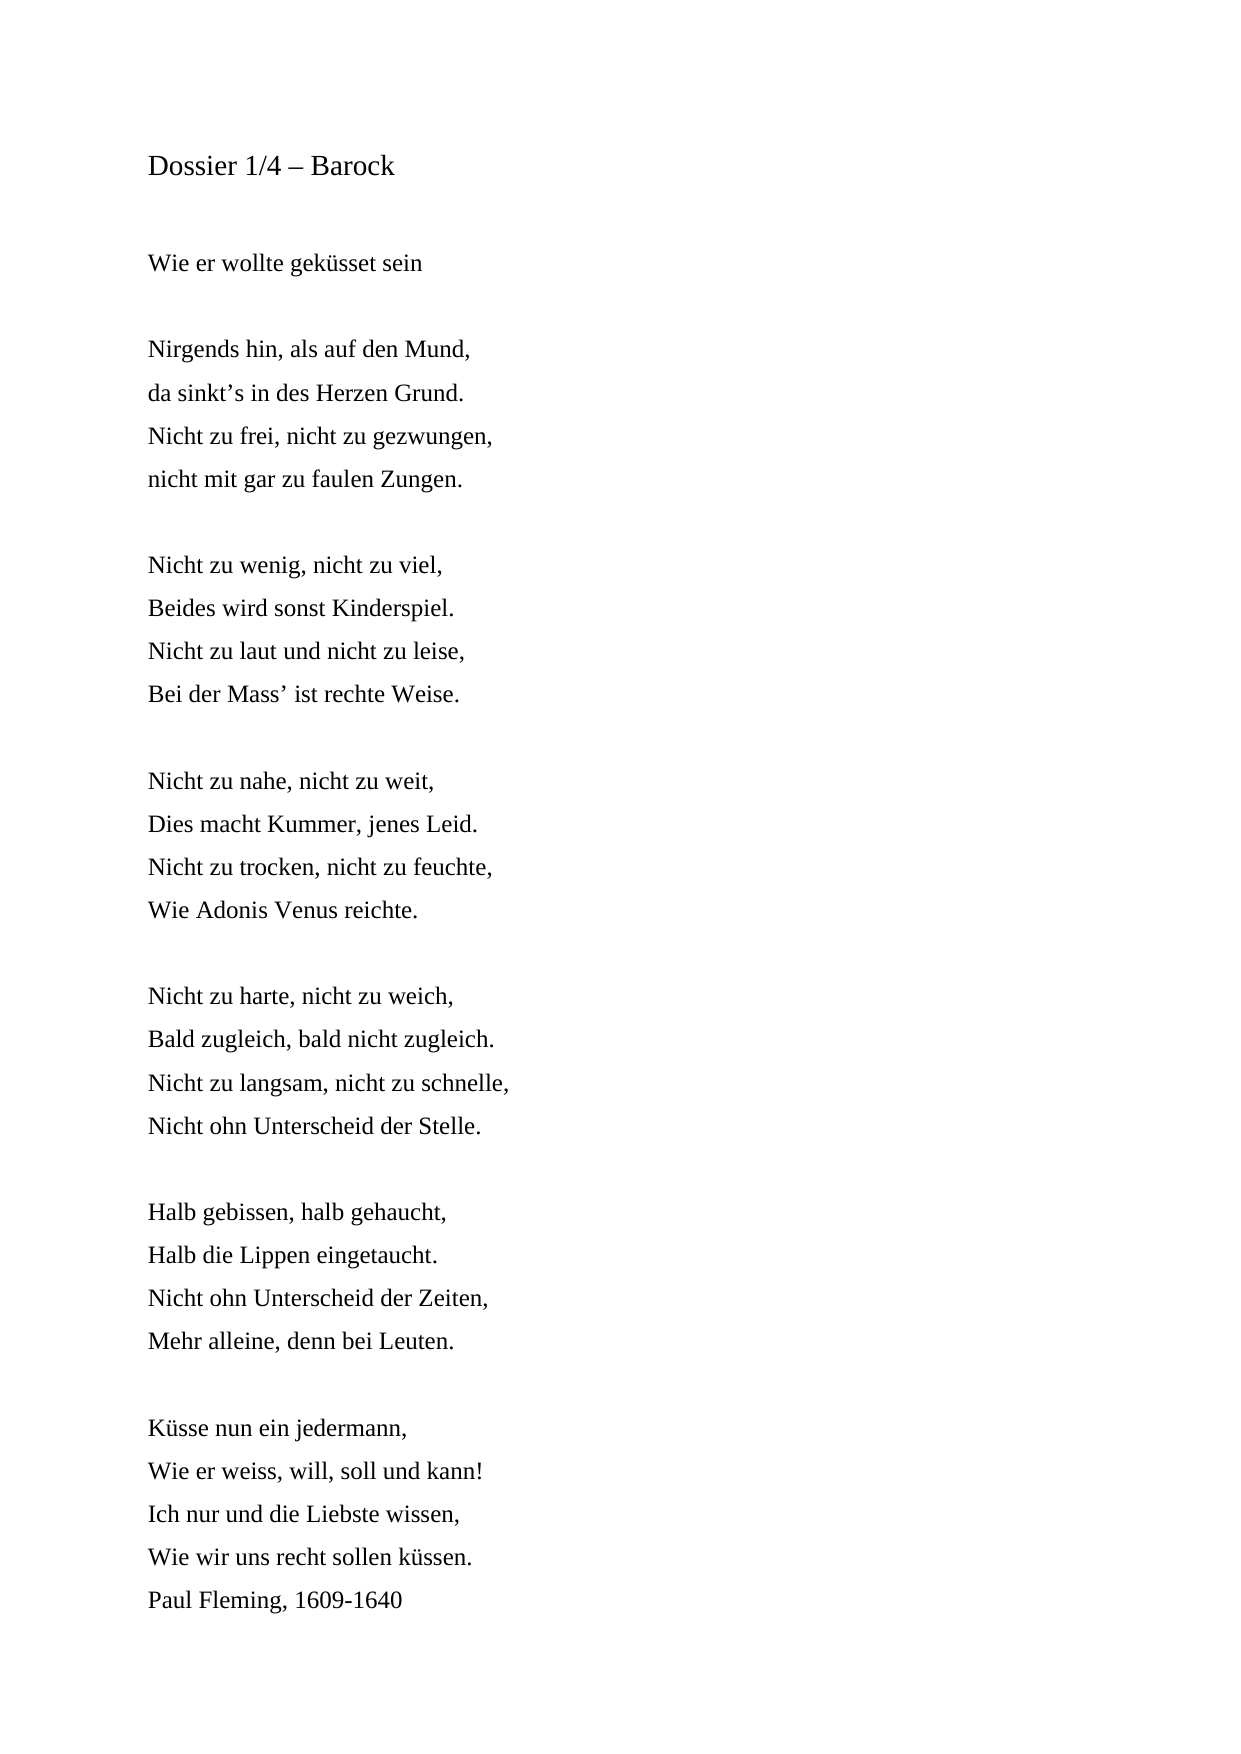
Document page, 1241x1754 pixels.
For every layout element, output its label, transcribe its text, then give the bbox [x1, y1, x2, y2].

text Nicht zu harte, nicht zu weich, [148, 981, 1093, 1010]
text Paul Fleming, 1609-1640 [148, 1585, 1093, 1614]
text Wie Adonis Venus reichte. [148, 895, 1093, 924]
text Küsse nun ein jedermann, [148, 1413, 1093, 1441]
text Nicht zu langsam, nicht zu schnelle, [148, 1068, 1093, 1096]
text da sinkt’s in des Herzen Grund. [148, 378, 1093, 406]
text Halb die Lippen eingetaucht. [148, 1240, 1093, 1269]
text Nicht zu laut und nicht zu leise, [148, 636, 1093, 665]
text Wie wir uns recht sollen küssen. [148, 1542, 1093, 1571]
text Wie er wollte geküsset sein [148, 248, 1093, 277]
text Dies macht Kummer, jenes Leid. [148, 809, 1093, 838]
text Nicht zu wenig, nicht zu viel, [148, 550, 1093, 579]
text Nicht zu trocken, nicht zu feuchte, [148, 852, 1093, 881]
text Ich nur und die Liebste wissen, [148, 1499, 1093, 1528]
text Wie er weiss, will, soll und kann! [148, 1456, 1093, 1484]
text Nirgends hin, als auf den Mund, [148, 334, 1093, 363]
text Nicht zu nahe, nicht zu weit, [148, 766, 1093, 794]
text Beides wird sonst Kinderspiel. [148, 593, 1093, 622]
text nicht mit gar zu faulen Zungen. [148, 464, 1093, 493]
text Bei der Mass’ ist rechte Weise. [148, 679, 1093, 708]
text Nicht ohn Unterscheid der Stelle. [148, 1111, 1093, 1139]
text Dossier 1/4 – Barock [148, 148, 1093, 181]
text Halb gebissen, halb gehaucht, [148, 1197, 1093, 1226]
text Bald zugleich, bald nicht zugleich. [148, 1024, 1093, 1053]
text Mehr alleine, denn bei Leuten. [148, 1326, 1093, 1355]
text Nicht zu frei, nicht zu gezwungen, [148, 421, 1093, 449]
text Nicht ohn Unterscheid der Zeiten, [148, 1283, 1093, 1312]
